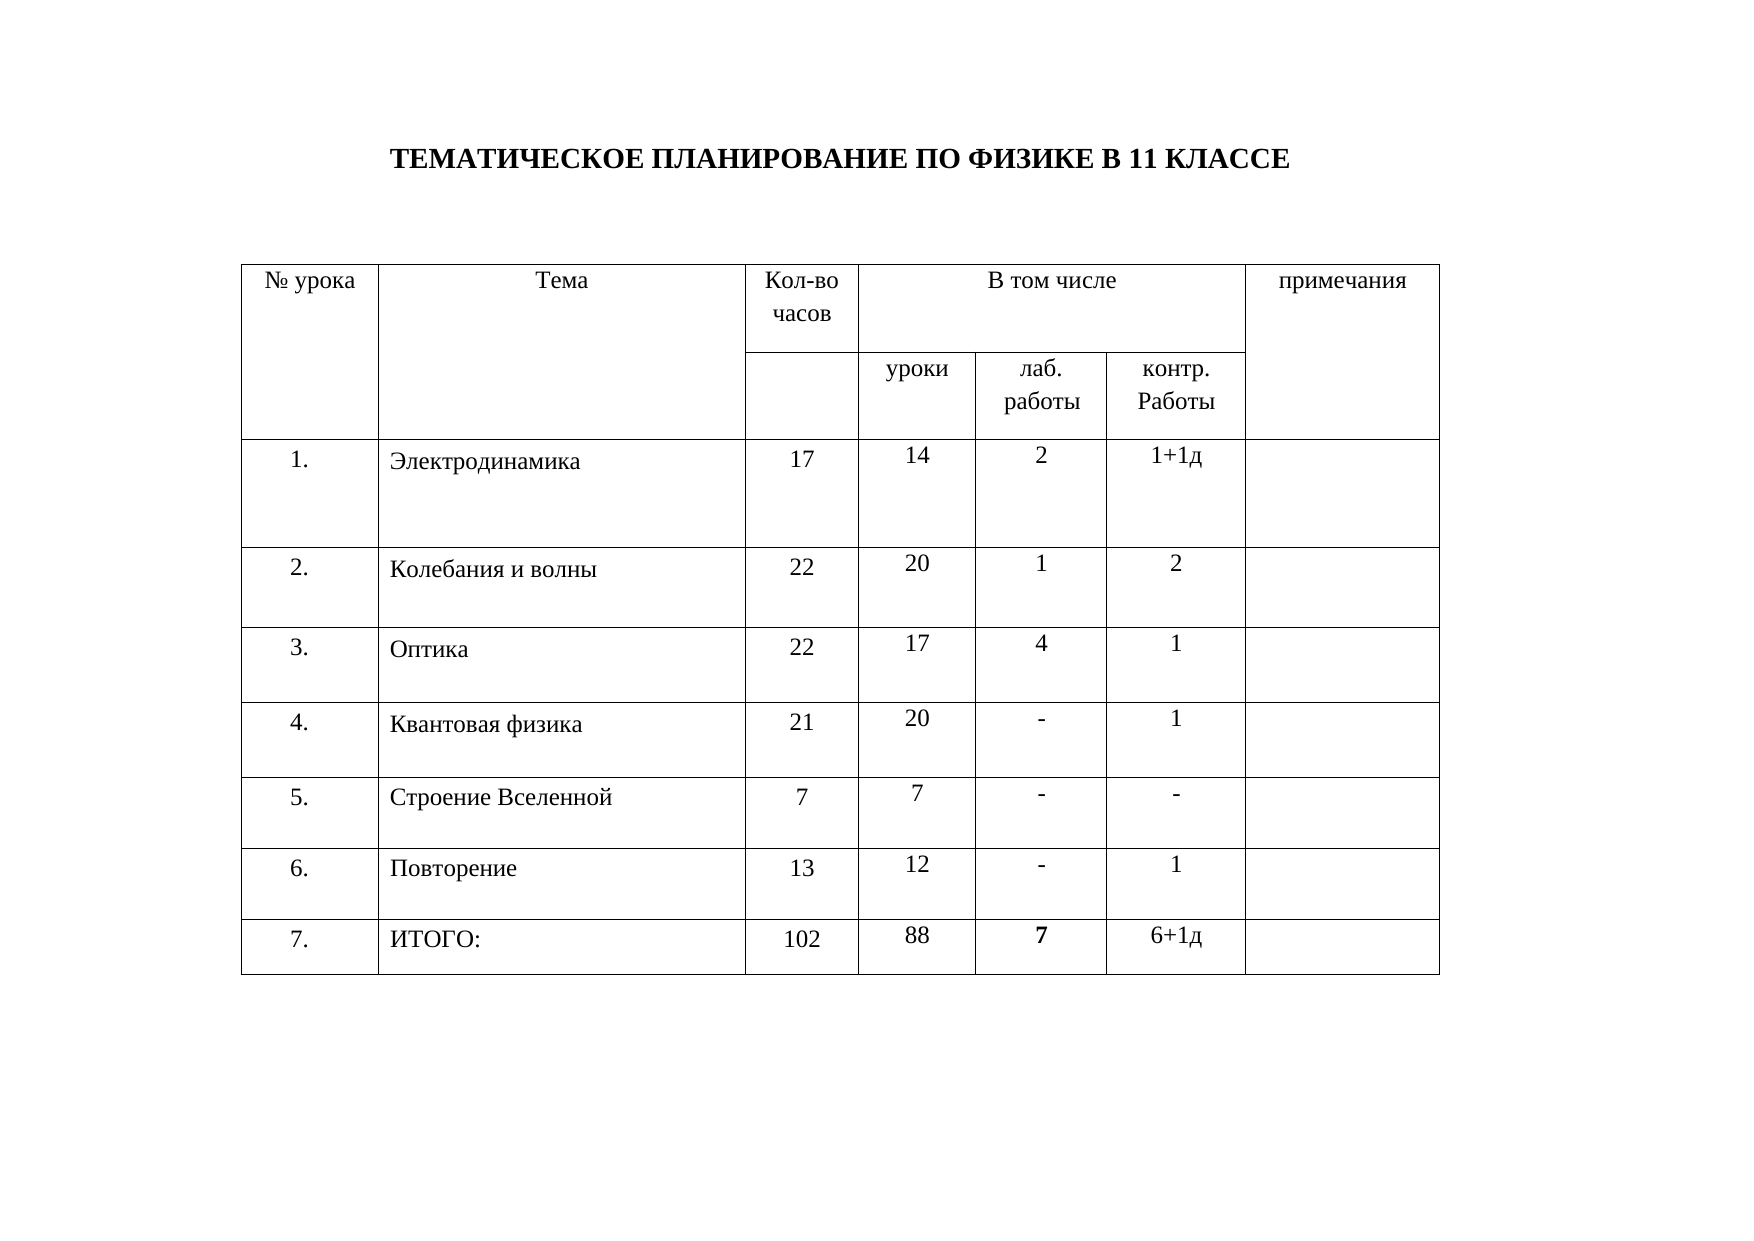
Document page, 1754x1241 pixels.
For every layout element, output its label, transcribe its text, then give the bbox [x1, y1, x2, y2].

table_cell 20 [859, 548, 975, 627]
table_cell ИТОГО: [379, 920, 745, 974]
table_cell 22 [746, 548, 858, 627]
table_cell 12 [859, 849, 975, 919]
table_cell [1246, 920, 1439, 974]
table_cell [242, 440, 378, 547]
table_cell - [976, 703, 1106, 777]
table_cell [1246, 628, 1439, 702]
table_cell 1 [1107, 703, 1245, 777]
table_cell [242, 778, 378, 848]
table_cell [242, 703, 378, 777]
table_cell 17 [859, 628, 975, 702]
table_cell 102 [746, 920, 858, 974]
table_cell [1246, 703, 1439, 777]
table_cell 20 [859, 703, 975, 777]
table_cell [1246, 849, 1439, 919]
table_cell 2 [976, 440, 1106, 547]
table_header примечания [1246, 265, 1439, 439]
table_header В том числе [859, 265, 1245, 352]
table_cell [242, 548, 378, 627]
table_cell 7 [746, 778, 858, 848]
table_header Тема [379, 265, 745, 439]
table_cell - [1107, 778, 1245, 848]
table_cell 7 [976, 920, 1106, 974]
table_cell 1+1д [1107, 440, 1245, 547]
text ТЕМАТИЧЕСКОЕ ПЛАНИРОВАНИЕ ПО ФИЗИКЕ В 11 КЛАССЕ [44, 142, 1636, 175]
table_cell - [976, 778, 1106, 848]
table_cell 7 [859, 778, 975, 848]
table_header Кол-во часов [746, 265, 858, 352]
table_cell 21 [746, 703, 858, 777]
table_cell [1246, 548, 1439, 627]
table_cell [1246, 440, 1439, 547]
table_cell 88 [859, 920, 975, 974]
table_cell 22 [746, 628, 858, 702]
table_cell [242, 628, 378, 702]
table_cell лаб. работы [976, 353, 1106, 439]
table_cell Электродинамика [379, 440, 745, 547]
table_header № урока [242, 265, 378, 439]
table_cell 14 [859, 440, 975, 547]
table_cell [746, 353, 858, 439]
table_cell Оптика [379, 628, 745, 702]
table_cell 1 [976, 548, 1106, 627]
table_cell Квантовая физика [379, 703, 745, 777]
table_cell Повторение [379, 849, 745, 919]
table_cell - [976, 849, 1106, 919]
table_cell Колебания и волны [379, 548, 745, 627]
table_cell [1246, 778, 1439, 848]
table_cell контр. Работы [1107, 353, 1245, 439]
table_cell 6+1д [1107, 920, 1245, 974]
table_cell 2 [1107, 548, 1245, 627]
table_cell [242, 920, 378, 974]
table_cell 17 [746, 440, 858, 547]
table_cell [242, 849, 378, 919]
table_cell 4 [976, 628, 1106, 702]
table_cell 1 [1107, 628, 1245, 702]
table_cell Строение Вселенной [379, 778, 745, 848]
table_cell 1 [1107, 849, 1245, 919]
table_cell 13 [746, 849, 858, 919]
table_cell уроки [859, 353, 975, 439]
